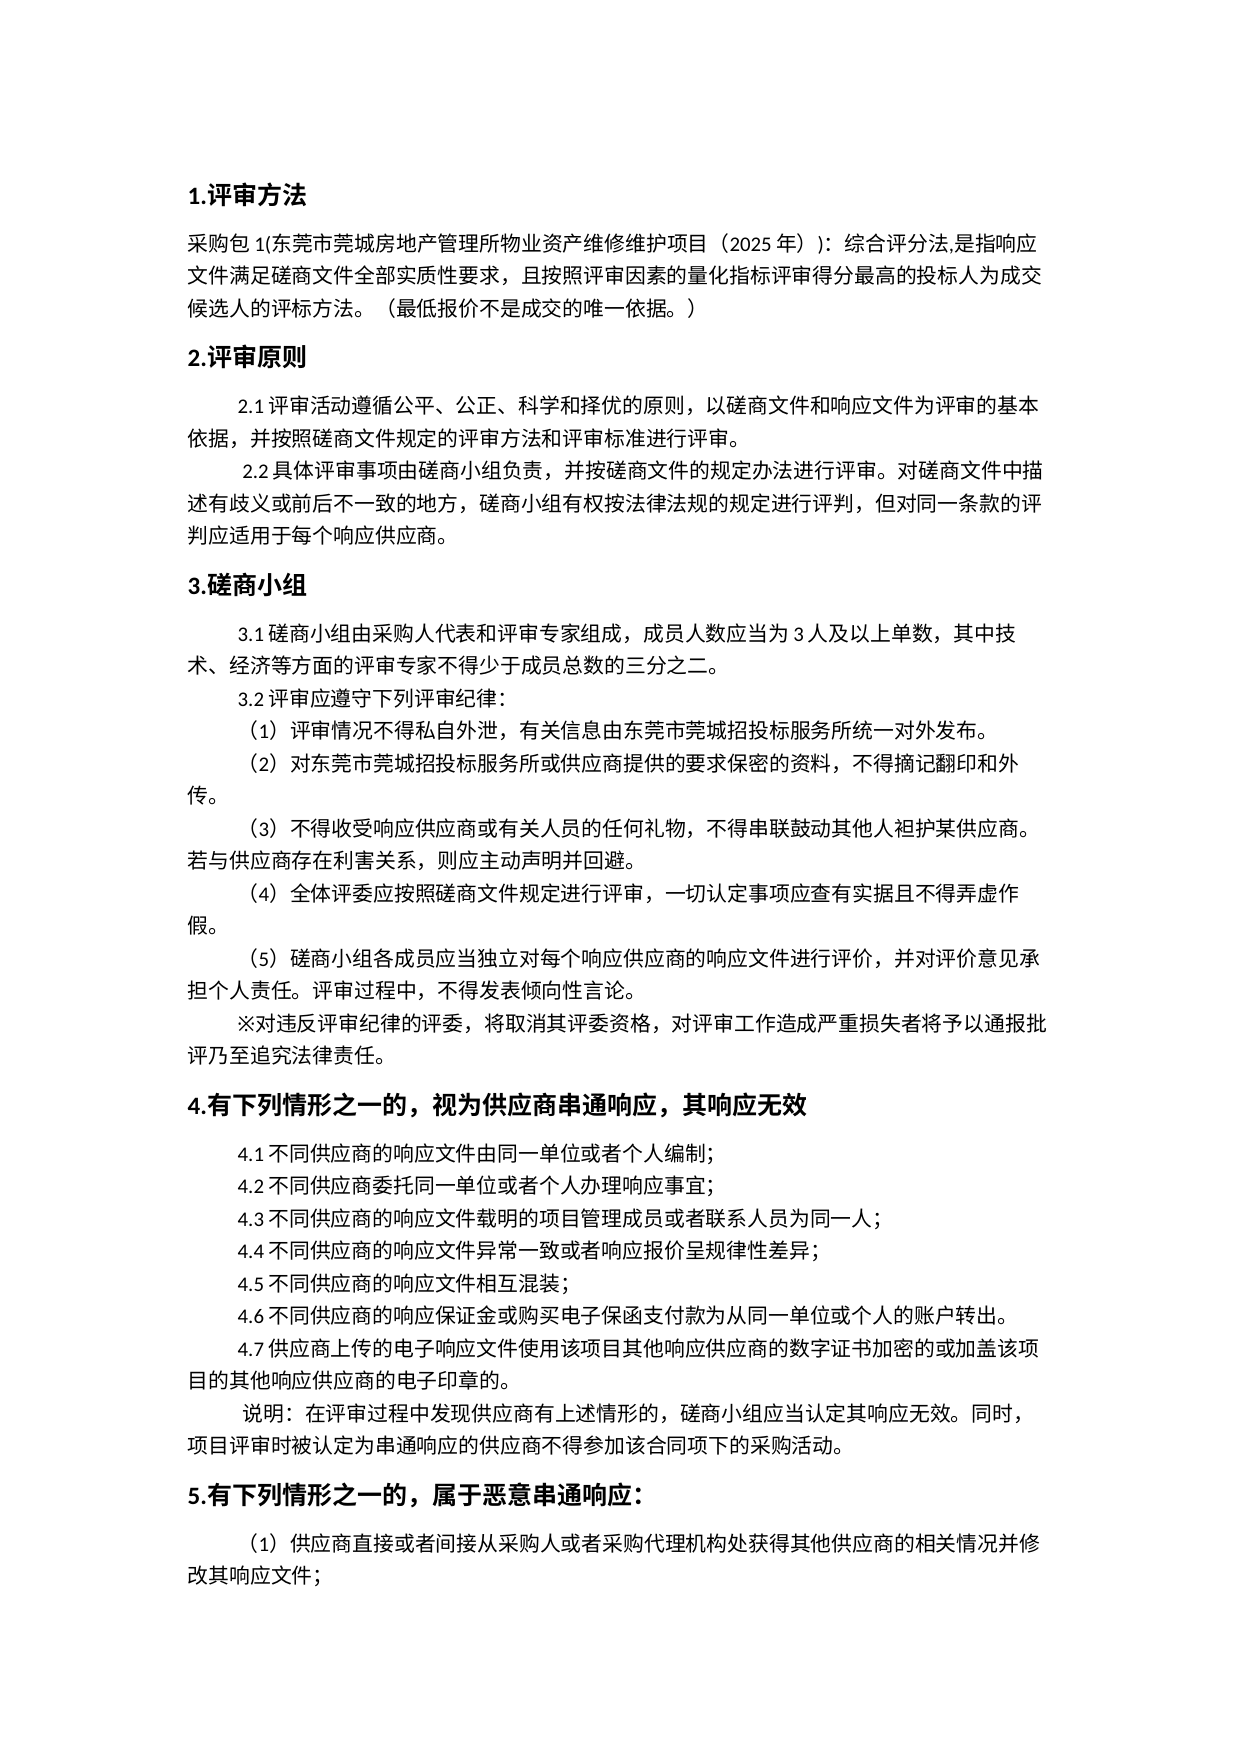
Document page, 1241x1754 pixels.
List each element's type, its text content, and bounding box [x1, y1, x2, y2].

text （5）磋商小组各成员应当独立对每个响应供应商的响应文件进行评价，并对评价意见承担个人责任。评审过程中，不得发表倾向性言论。 [187, 942, 1053, 1007]
text 4.5不同供应商的响应文件相互混装； [187, 1267, 1053, 1299]
text ※对违反评审纪律的评委，将取消其评委资格，对评审工作造成严重损失者将予以通报批评乃至追究法律责任。 [187, 1007, 1053, 1072]
text （1）供应商直接或者间接从采购人或者采购代理机构处获得其他供应商的相关情况并修改其响应文件； [187, 1527, 1053, 1592]
text （1）评审情况不得私自外泄，有关信息由东莞市莞城招投标服务所统一对外发布。 [187, 714, 1053, 747]
text 4.2不同供应商委托同一单位或者个人办理响应事宜； [187, 1169, 1053, 1202]
text 2.1评审活动遵循公平、公正、科学和择优的原则，以磋商文件和响应文件为评审的基本依据，并按照磋商文件规定的评审方法和评审标准进行评审。 [187, 389, 1053, 454]
text 4.7供应商上传的电子响应文件使用该项目其他响应供应商的数字证书加密的或加盖该项目的其他响应供应商的电子印章的。 [187, 1332, 1053, 1397]
text 3.1磋商小组由采购人代表和评审专家组成，成员人数应当为3人及以上单数，其中技术、经济等方面的评审专家不得少于成员总数的三分之二。 [187, 617, 1053, 682]
text 4.1不同供应商的响应文件由同一单位或者个人编制； [187, 1137, 1053, 1169]
text 4.有下列情形之一的，视为供应商串通响应，其响应无效 [187, 1072, 1053, 1137]
text （4）全体评委应按照磋商文件规定进行评审，一切认定事项应查有实据且不得弄虚作假。 [187, 877, 1053, 942]
text 3.2评审应遵守下列评审纪律： [187, 682, 1053, 714]
text 5.有下列情形之一的，属于恶意串通响应： [187, 1462, 1053, 1527]
text 2.评审原则 [187, 324, 1053, 389]
text 4.3不同供应商的响应文件载明的项目管理成员或者联系人员为同一人； [187, 1202, 1053, 1234]
text （3）不得收受响应供应商或有关人员的任何礼物，不得串联鼓动其他人袒护某供应商。若与供应商存在利害关系，则应主动声明并回避。 [187, 812, 1053, 877]
text 4.4不同供应商的响应文件异常一致或者响应报价呈规律性差异； [187, 1234, 1053, 1267]
text 1.评审方法 [187, 162, 1053, 227]
text 2.2具体评审事项由磋商小组负责，并按磋商文件的规定办法进行评审。对磋商文件中描述有歧义或前后不一致的地方，磋商小组有权按法律法规的规定进行评判，但对同一条款的评判应适用于每个响应供应商。 [187, 454, 1053, 552]
text （2）对东莞市莞城招投标服务所或供应商提供的要求保密的资料，不得摘记翻印和外传。 [187, 747, 1053, 812]
text 4.6不同供应商的响应保证金或购买电子保函支付款为从同一单位或个人的账户转出。 [187, 1299, 1053, 1332]
text 采购包1(东莞市莞城房地产管理所物业资产维修维护项目（2025年）)：综合评分法,是指响应文件满足磋商文件全部实质性要求，且按照评审因素的量化指标评审得分最高的投标人为成交候选人的评标方法。（最低报价不是成交的唯一依据。） [187, 227, 1053, 324]
text 说明：在评审过程中发现供应商有上述情形的，磋商小组应当认定其响应无效。同时，项目评审时被认定为串通响应的供应商不得参加该合同项下的采购活动。 [187, 1397, 1053, 1462]
text 3.磋商小组 [187, 552, 1053, 617]
